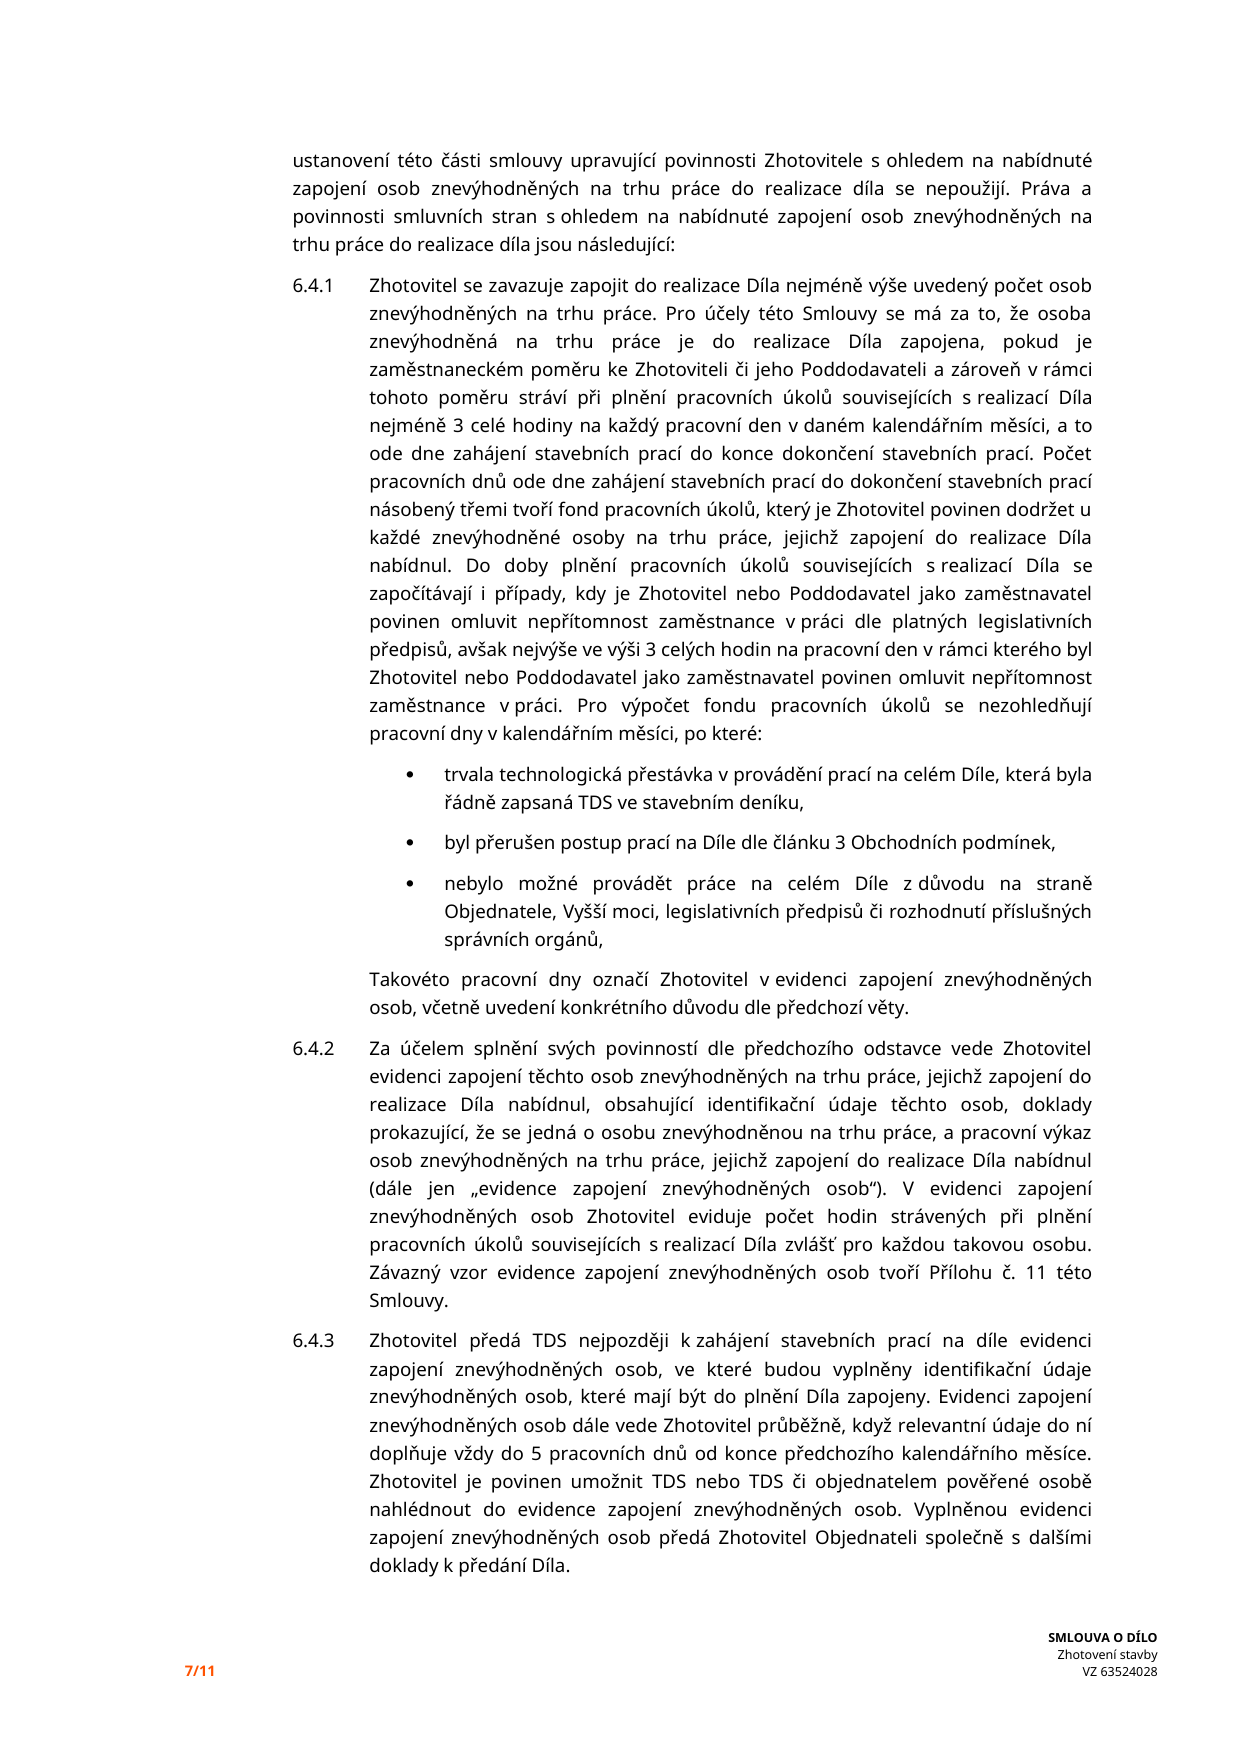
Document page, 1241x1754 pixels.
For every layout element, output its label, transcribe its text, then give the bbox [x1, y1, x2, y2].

list Zhotovitel se zavazuje zapojit do realizace Díla nejméně výše uvedený počet osob znevýhodněných na trhu práce. Pro účely této Smlouvy se má za to, že osoba znevýhodněná na trhu práce je do realizace Díla zapojena, pokud je zaměstnaneckém poměru ke Zhotoviteli či jeho Poddodavateli a zároveň v rámci tohoto poměru stráví při plnění pracovních úkolů souvisejících s realizací Díla nejméně 3 celé hodiny na každý pracovní den v daném kalendářním měsíci, a to ode dne zahájení stavebních prací do konce dokončení stavebních prací. Počet pracovních dnů ode dne zahájení stavebních prací do dokončení stavebních prací násobený třemi tvoří fond pracovních úkolů, který je Zhotovitel povinen dodržet u každé znevýhodněné osoby na trhu práce, jejichž zapojení do realizace Díla nabídnul. Do doby plnění pracovních úkolů souvisejících s realizací Díla se započítávají i případy, kdy je Zhotovitel nebo Poddodavatel jako zaměstnavatel povinen omluvit nepřítomnost zaměstnance v práci dle platných legislativních předpisů, avšak nejvýše ve výši 3 celých hodin na pracovní den v rámci kterého byl Zhotovitel nebo Poddodavatel jako zaměstnavatel povinen omluvit nepřítomnost zaměstnance v práci. Pro výpočet fondu pracovních úkolů se nezohledňují pracovní dny v kalendářním měsíci, po které: [292, 272, 1093, 746]
list byl přerušen postup prací na Díle dle článku 3 Obchodních podmínek, [407, 829, 1093, 855]
text Za účelem splnění svých povinností dle předchozího odstavce vede Zhotovitel evidenci zapojení těchto osob znevýhodněných na trhu práce, jejichž zapojení do realizace Díla nabídnul, obsahující identifikační údaje těchto osob, doklady prokazující, že se jedná o osobu znevýhodněnou na trhu práce, a pracovní výkaz osob znevýhodněných na trhu práce, jejichž zapojení do realizace Díla nabídnul (dále jen „evidence zapojení znevýhodněných osob“). V evidenci zapojení znevýhodněných osob Zhotovitel eviduje počet hodin strávených při plnění pracovních úkolů souvisejících s realizací Díla zvlášť pro každou takovou osobu. Závazný vzor evidence zapojení znevýhodněných osob tvoří Přílohu č. 11 této Smlouvy. [292, 1035, 1093, 1313]
list trvala technologická přestávka v provádění prací na celém Díle, která byla řádně zapsaná TDS ve stavebním deníku, [407, 761, 1093, 814]
list nebylo možné provádět práce na celém Díle z důvodu na straně Objednatele, Vyšší moci, legislativních předpisů či rozhodnutí příslušných správních orgánů, [407, 870, 1093, 952]
text Zhotovitel předá TDS nejpozději k zahájení stavebních prací na díle evidenci zapojení znevýhodněných osob, ve které budou vyplněny identifikační údaje znevýhodněných osob, které mají být do plnění Díla zapojeny. Evidenci zapojení znevýhodněných osob dále vede Zhotovitel průběžně, když relevantní údaje do ní doplňuje vždy do 5 pracovních dnů od konce předchozího kalendářního měsíce. Zhotovitel je povinen umožnit TDS nebo TDS či objednatelem pověřené osobě nahlédnout do evidence zapojení znevýhodněných osob. Vyplněnou evidenci zapojení znevýhodněných osob předá Zhotovitel Objednateli společně s dalšími doklady k předání Díla. [292, 1328, 1093, 1577]
list Takovéto pracovní dny označí Zhotovitel v evidenci zapojení znevýhodněných osob, včetně uvedení konkrétního důvodu dle předchozí věty. [369, 967, 1093, 1020]
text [216, 147, 1093, 257]
